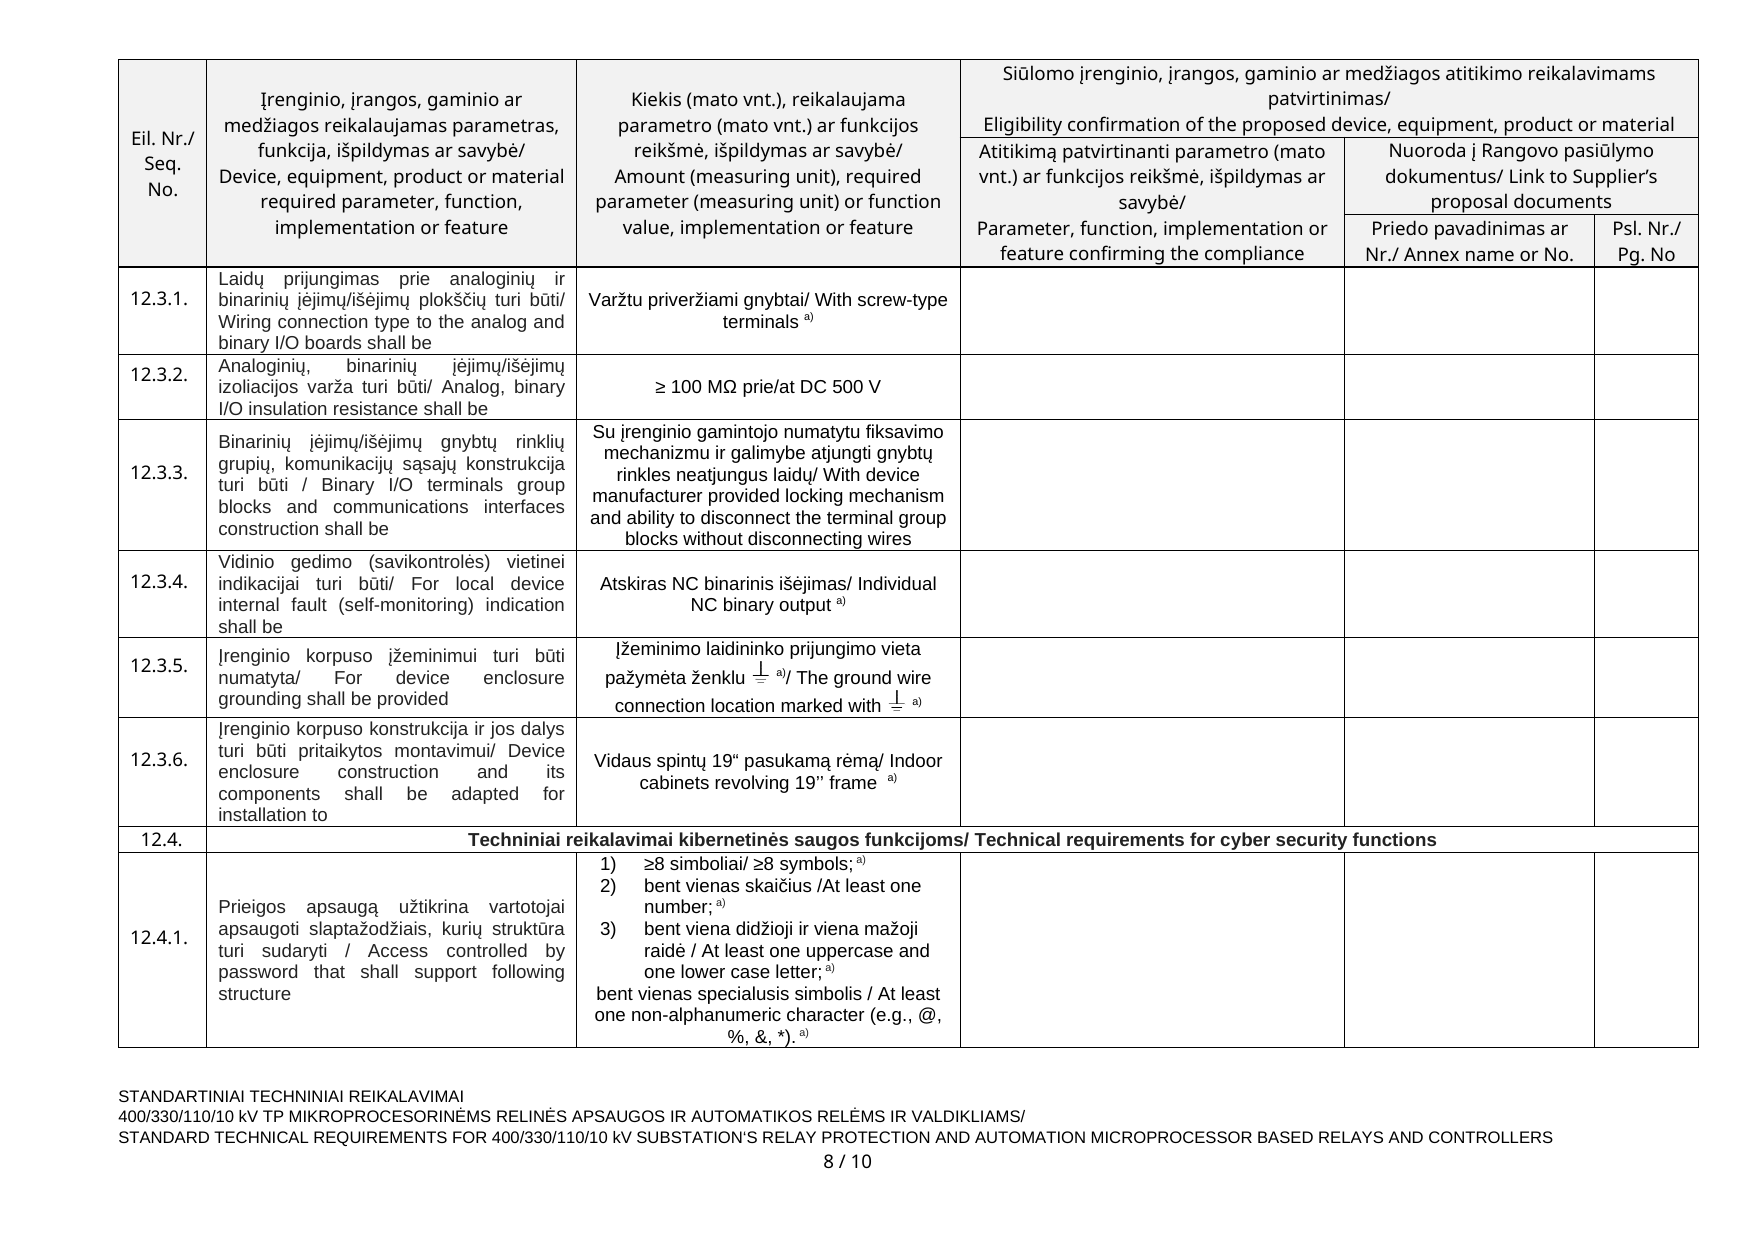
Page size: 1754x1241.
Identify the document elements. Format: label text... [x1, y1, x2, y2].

table_cell [119, 827, 206, 852]
table_header Eil. Nr./ Seq. No. [119, 60, 206, 266]
picture [750, 659, 771, 685]
table_cell [119, 551, 206, 637]
table_cell Atitikimą patvirtinanti parametro (mato vnt.) ar funkcijos reikšmė, išpildymas ar savybė/ Parameter, function, implementation or feature confirming the compliance [961, 138, 1344, 266]
table_cell [1345, 355, 1594, 419]
table_cell [119, 355, 206, 419]
table_cell Prieigos apsaugą užtikrina vartotojai apsaugoti slaptažodžiais, kurių struktūra turi sudaryti / Access controlled by password that shall support following structure [207, 853, 576, 1047]
table_cell [1595, 420, 1698, 550]
table_cell Laidų prijungimas prie analoginių ir binarinių įėjimų/išėjimų plokščių turi būti/ Wiring connection type to the analog and binary I/O boards shall be [207, 268, 576, 354]
table_cell Vidinio gedimo (savikontrolės) vietinei indikacijai turi būti/ For local device internal fault (self-monitoring) indication shall be [207, 551, 576, 637]
table_cell [961, 551, 1344, 637]
table_cell Psl. Nr./ Pg. No [1595, 215, 1698, 266]
table_cell Įžeminimo laidininko prijungimo vieta pažymėta ženklu a)/ The ground wire connection location marked with a) [577, 638, 960, 717]
table_cell Techniniai reikalavimai kibernetinės saugos funkcijoms/ Technical requirements for cyber security functions [207, 827, 1698, 852]
table_header Siūlomo įrenginio, įrangos, gaminio ar medžiagos atitikimo reikalavimams patvirtinimas/ Eligibility confirmation of the proposed device, equipment, product or material [961, 60, 1698, 137]
table_cell [1595, 638, 1698, 717]
table_cell Atskiras NC binarinis išėjimas/ Individual NC binary output a) [577, 551, 960, 637]
table_cell Analoginių, binarinių įėjimų/išėjimų izoliacijos varža turi būti/ Analog, binary I/O insulation resistance shall be [207, 355, 576, 419]
table_cell ≥8 simboliai/ ≥8 symbols; a) bent vienas skaičius /At least one number; a) bent viena didžioji ir viena mažoji raidė / At least one uppercase and one lower case letter; a) bent vienas specialusis simbolis / At least one non-alphanumeric character (e.g., @, %, &, *). a) [577, 853, 960, 1047]
table_cell [961, 420, 1344, 550]
table_cell Priedo pavadinimas ar Nr./ Annex name or No. [1345, 215, 1594, 266]
table_cell [1345, 551, 1594, 637]
table_cell [119, 718, 206, 826]
table_cell Binarinių įėjimų/išėjimų gnybtų rinklių grupių, komunikacijų sąsajų konstrukcija turi būti / Binary I/O terminals group blocks and communications interfaces construction shall be [207, 420, 576, 550]
table_cell Nuoroda į Rangovo pasiūlymo dokumentus/ Link to Supplier’s proposal documents [1345, 138, 1698, 214]
table_cell [1595, 718, 1698, 826]
table_cell Įrenginio korpuso įžeminimui turi būti numatyta/ For device enclosure grounding shall be provided [207, 638, 576, 717]
table_cell [961, 853, 1344, 1047]
table_cell [119, 420, 206, 550]
table_cell [1595, 551, 1698, 637]
table_cell [1595, 268, 1698, 354]
table_cell Įrenginio korpuso konstrukcija ir jos dalys turi būti pritaikytos montavimui/ Device enclosure construction and its components shall be adapted for installation to [207, 718, 576, 826]
table_cell Su įrenginio gamintojo numatytu fiksavimo mechanizmu ir galimybe atjungti gnybtų rinkles neatjungus laidų/ With device manufacturer provided locking mechanism and ability to disconnect the terminal group blocks without disconnecting wires [577, 420, 960, 550]
table_cell [119, 853, 206, 1047]
table_cell [961, 638, 1344, 717]
table_cell [961, 355, 1344, 419]
table_cell [1345, 420, 1594, 550]
table_cell Vidaus spintų 19“ pasukamą rėmą/ Indoor cabinets revolving 19’’ frame a) [577, 718, 960, 826]
table_cell [119, 638, 206, 717]
table_cell Varžtu priveržiami gnybtai/ With screw-type terminals a) [577, 268, 960, 354]
table_cell [1345, 718, 1594, 826]
table_cell [961, 268, 1344, 354]
table_cell ≥ 100 MΩ prie/at DC 500 V [577, 355, 960, 419]
table_cell [119, 268, 206, 354]
table_header Įrenginio, įrangos, gaminio ar medžiagos reikalaujamas parametras, funkcija, išpildymas ar savybė/ Device, equipment, product or material required parameter, function, implementation or feature [207, 60, 576, 266]
table_cell [1595, 355, 1698, 419]
picture [886, 688, 907, 713]
table_cell [1595, 853, 1698, 1047]
table_cell [961, 718, 1344, 826]
table_cell [1345, 638, 1594, 717]
table_cell [1345, 268, 1594, 354]
table_header Kiekis (mato vnt.), reikalaujama parametro (mato vnt.) ar funkcijos reikšmė, išpildymas ar savybė/ Amount (measuring unit), required parameter (measuring unit) or function value, implementation or feature [577, 60, 960, 266]
table_cell [1345, 853, 1594, 1047]
